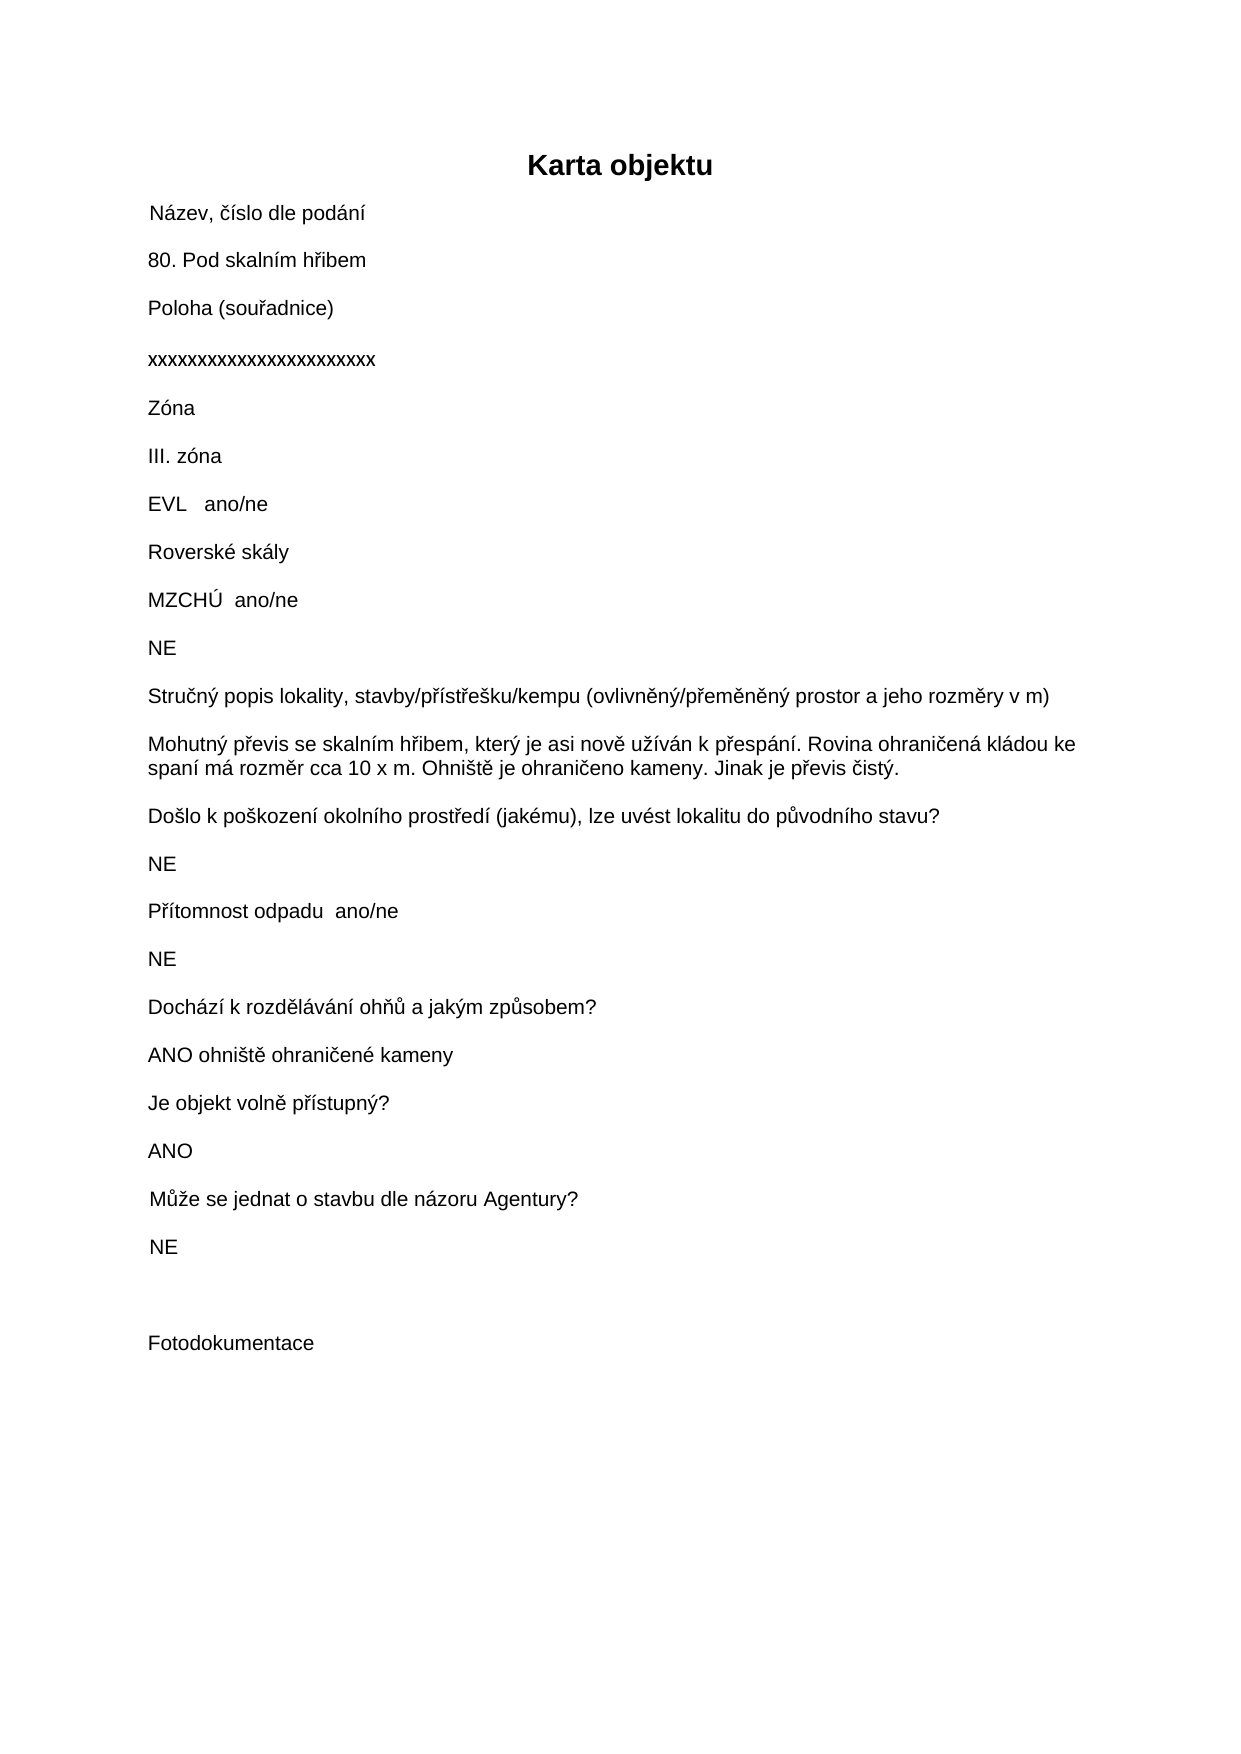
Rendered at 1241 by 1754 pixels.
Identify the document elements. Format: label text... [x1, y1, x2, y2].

text Fotodokumentace [148, 1331, 1093, 1354]
text 80. Pod skalním hřibem [148, 248, 1093, 272]
text ANO [148, 1139, 1093, 1163]
text ANO ohniště ohraničené kameny [148, 1043, 1093, 1067]
text Mohutný převis se skalním hřibem, který je asi nově užíván k přespání. Rovina ohraničená kládou ke spaní má rozměr cca 10 x m. Ohniště je ohraničeno kameny. Jinak je převis čistý. [148, 732, 1093, 779]
text NE [148, 947, 1093, 971]
text Roverské skály [148, 540, 1093, 564]
text Dochází k rozdělávání ohňů a jakým způsobem? [148, 995, 1093, 1019]
text xxxxxxxxxxxxxxxxxxxxxxx [148, 344, 1093, 372]
text Zóna [148, 396, 1093, 420]
text NE [149, 1235, 1093, 1259]
text NE [148, 636, 1093, 660]
text Název, číslo dle podání [149, 200, 1093, 224]
text EVL ano/ne [148, 492, 1093, 516]
text Přítomnost odpadu ano/ne [148, 899, 1093, 923]
text Poloha (souřadnice) [148, 296, 1093, 320]
text Je objekt volně přístupný? [148, 1091, 1093, 1115]
text Karta objektu [148, 148, 1093, 181]
text Došlo k poškození okolního prostředí (jakému), lze uvést lokalitu do původního stavu? [148, 803, 1093, 827]
text MZCHÚ ano/ne [148, 588, 1093, 612]
text Stručný popis lokality, stavby/přístřešku/kempu (ovlivněný/přeměněný prostor a jeho rozměry v m) [148, 684, 1093, 708]
text Může se jednat o stavbu dle názoru Agentury? [149, 1187, 1093, 1211]
text NE [148, 851, 1093, 875]
text III. zóna [148, 444, 1093, 468]
